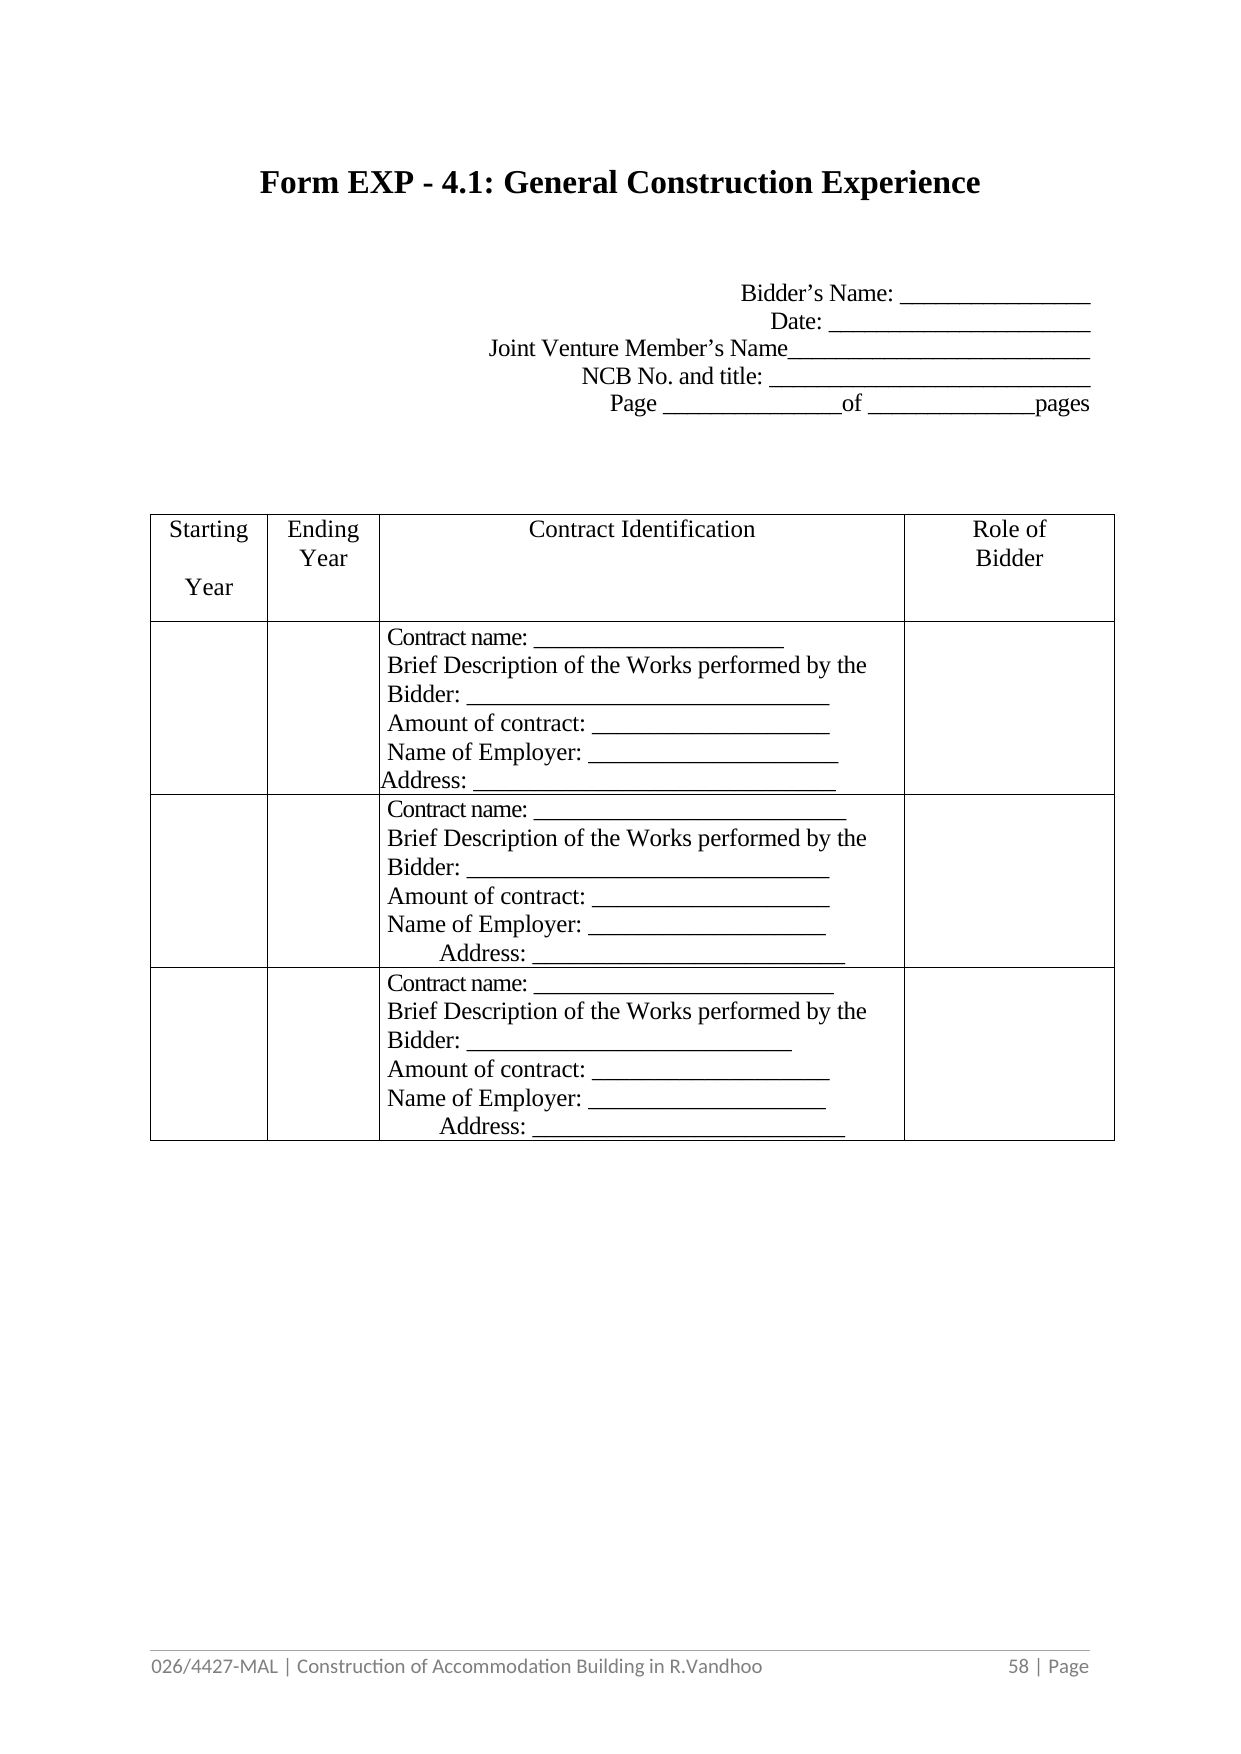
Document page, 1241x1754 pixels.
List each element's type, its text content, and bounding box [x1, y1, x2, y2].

table_cell [151, 622, 267, 794]
text Bidder’s Name: ________________ Date: ______________________ Joint Venture Member’s Name_________________________ NCB No. and title: ___________________________ Page _______________of ______________pages [150, 280, 1090, 417]
table_cell [905, 622, 1114, 794]
table_header Ending Year [268, 515, 379, 621]
table_header Contract Identification [380, 515, 904, 621]
table_cell [268, 622, 379, 794]
table_cell [905, 968, 1114, 1140]
table_cell Contract name: ________________________ Brief Description of the Works performed by the Bidder: __________________________ Amount of contract: ___________________ Name of Employer: ___________________ Address: _________________________ [380, 968, 904, 1140]
table_header Starting Year [151, 515, 267, 621]
table_cell [268, 968, 379, 1140]
table_cell [151, 795, 267, 967]
table_cell [151, 968, 267, 1140]
table_cell [268, 795, 379, 967]
table_cell Contract name: ____________________ Brief Description of the Works performed by the Bidder: _____________________________ Amount of contract: ___________________ Name of Employer: ____________________ Address: _____________________________ [380, 622, 904, 794]
text Form EXP - 4.1: General Construction Experience [150, 162, 1090, 201]
table_cell [905, 795, 1114, 967]
table_header Role of Bidder [905, 515, 1114, 621]
table_cell Contract name: _________________________ Brief Description of the Works performed by the Bidder: _____________________________ Amount of contract: ___________________ Name of Employer: ___________________ Address: _________________________ [380, 795, 904, 967]
